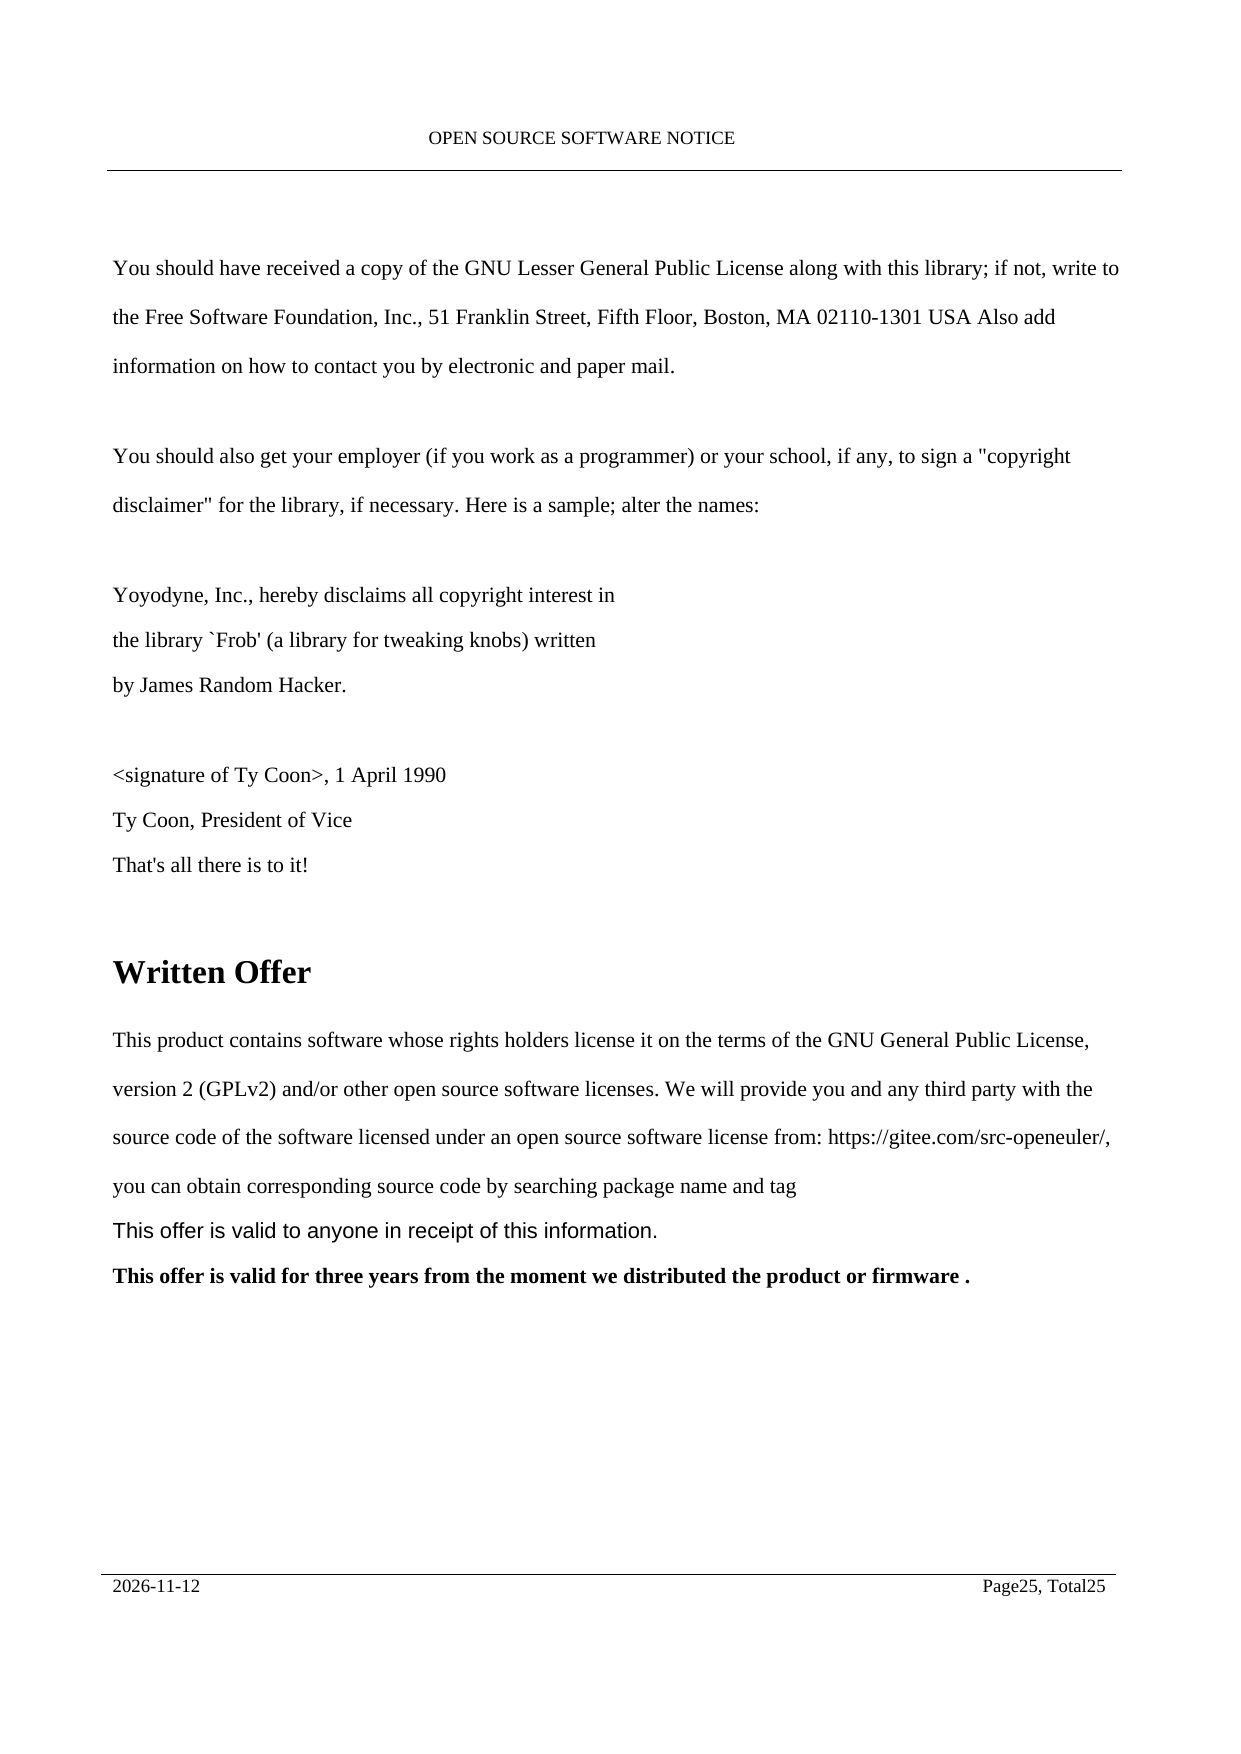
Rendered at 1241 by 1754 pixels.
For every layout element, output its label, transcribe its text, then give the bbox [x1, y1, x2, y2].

text That's all there is to it! [112, 849, 1128, 881]
text Written Offer [112, 939, 1128, 1004]
text This product contains software whose rights holders license it on the terms of the GNU General Public License, version 2 (GPLv2) and/or other open source software licenses. We will provide you and any third party with the source code of the software licensed under an open source software license from: https://gitee.com/src-openeuler/, you can obtain corresponding source code by searching package name and tag [112, 1023, 1128, 1202]
text You should have received a copy of the GNU Lesser General Public License along with this library; if not, write to the Free Software Foundation, Inc., 51 Franklin Street, Fifth Floor, Boston, MA 02110-1301 USA Also add information on how to contact you by electronic and paper mail. [112, 251, 1128, 381]
text Yoyodyne, Inc., hereby disclaims all copyright interest in [112, 578, 1128, 611]
text by James Random Hacker. [112, 668, 1128, 701]
text You should also get your employer (if you work as a programmer) or your school, if any, to sign a "copyright disclaimer" for the library, if necessary. Here is a sample; alter the names: [112, 439, 1128, 520]
text Ty Coon, President of Vice [112, 804, 1128, 836]
text This offer is valid to anyone in receipt of this information. [112, 1214, 1128, 1247]
text <signature of Ty Coon>, 1 April 1990 [112, 758, 1128, 791]
text the library `Frob' (a library for tweaking knobs) written [112, 623, 1128, 656]
text This offer is valid for three years from the moment we distributed the product or firmware . [112, 1259, 1128, 1292]
